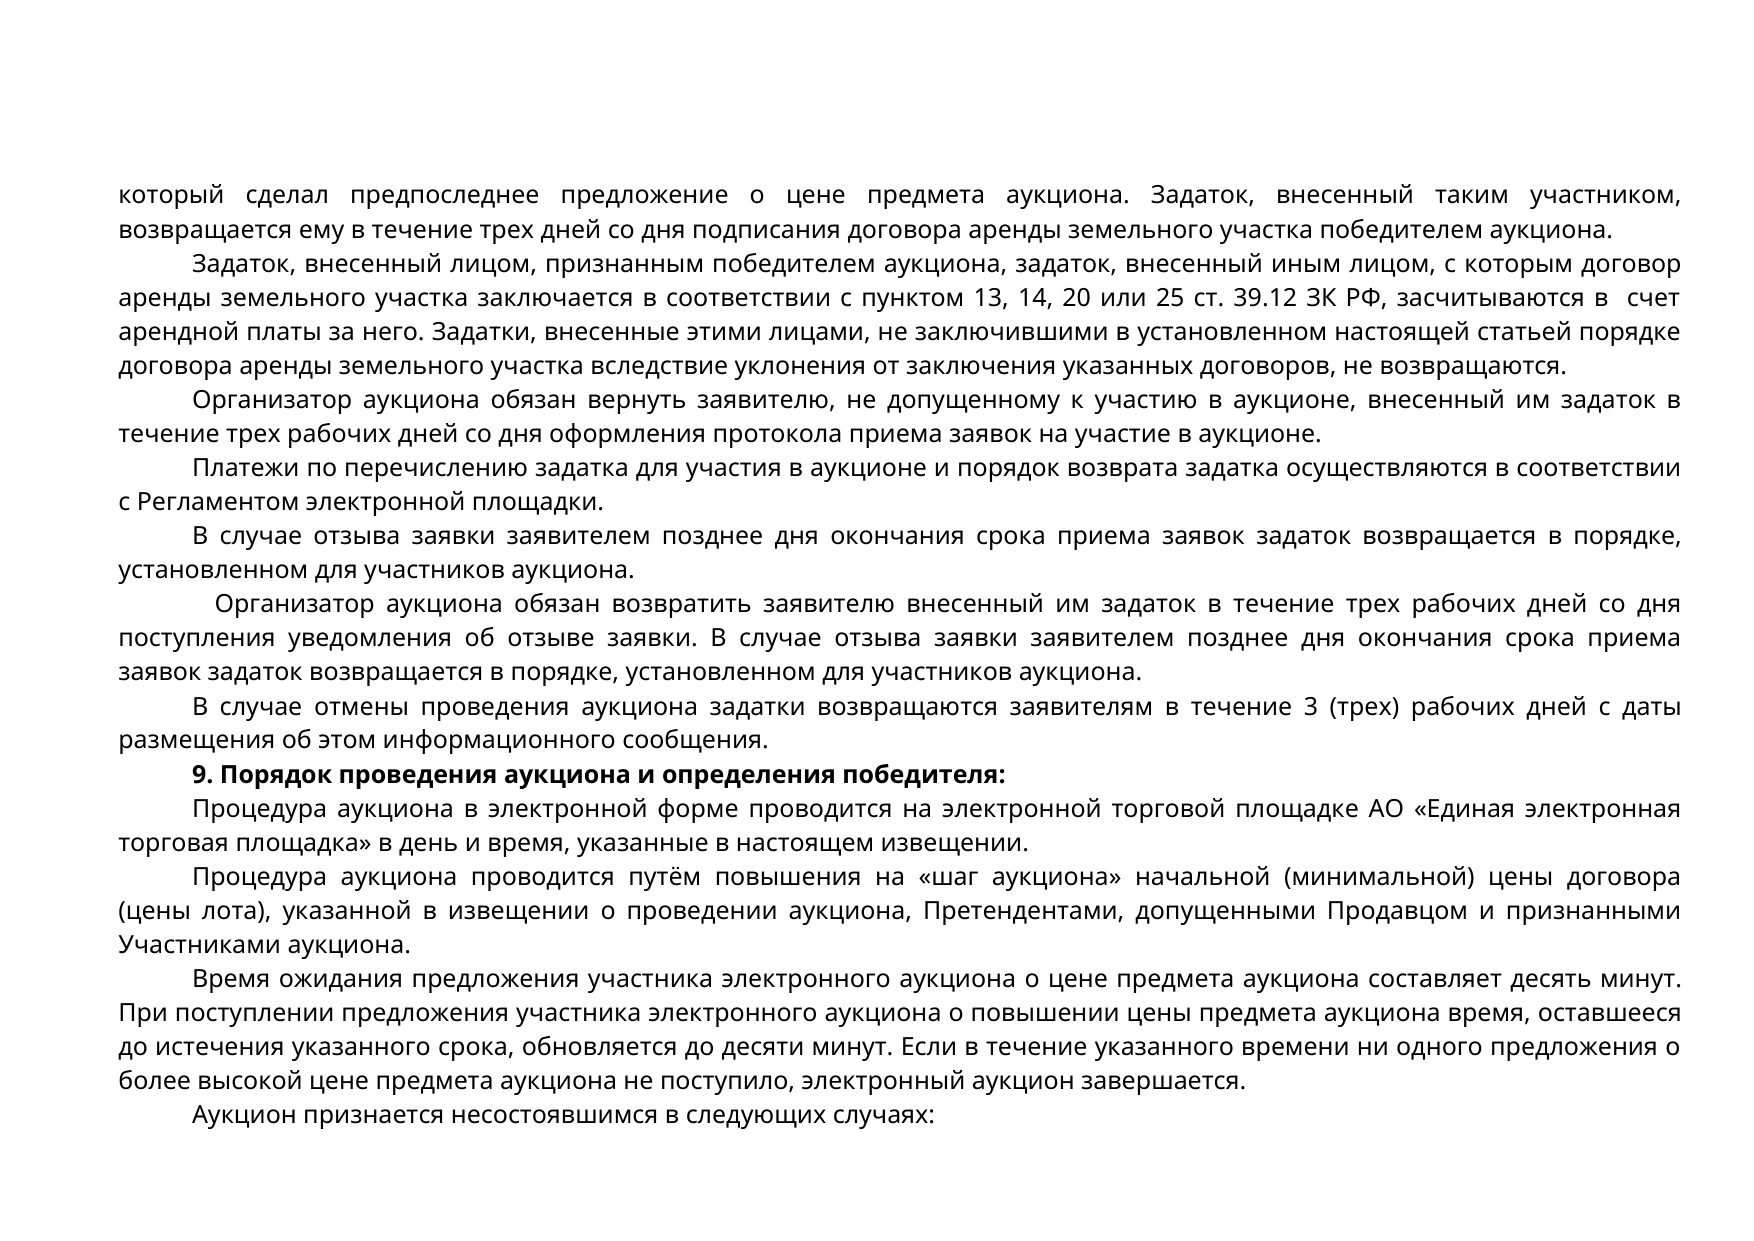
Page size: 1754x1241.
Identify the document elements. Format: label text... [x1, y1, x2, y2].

text Аукцион признается несостоявшимся в следующих случаях: [118, 1097, 1683, 1131]
text В случае отмены проведения аукциона задатки возвращаются заявителям в течение 3 (трех) рабочих дней с даты размещения об этом информационного сообщения. [118, 688, 1683, 756]
text 9. Порядок проведения аукциона и определения победителя: [118, 756, 1683, 790]
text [118, 177, 1683, 245]
text Платежи по перечислению задатка для участия в аукционе и порядок возврата задатка осуществляются в соответствии с Регламентом электронной площадки. [118, 450, 1683, 518]
text Задаток, внесенный лицом, признанным победителем аукциона, задаток, внесенный иным лицом, с которым договор аренды земельного участка заключается в соответствии с пунктом 13, 14, 20 или 25 ст. 39.12 ЗК РФ, засчитываются в счет арендной платы за него. Задатки, внесенные этими лицами, не заключившими в установленном настоящей статьей порядке договора аренды земельного участка вследствие уклонения от заключения указанных договоров, не возвращаются. [118, 245, 1683, 382]
text Организатор аукциона обязан вернуть заявителю, не допущенному к участию в аукционе, внесенный им задаток в течение трех рабочих дней со дня оформления протокола приема заявок на участие в аукционе. [118, 382, 1683, 450]
text Организатор аукциона обязан возвратить заявителю внесенный им задаток в течение трех рабочих дней со дня поступления уведомления об отзыве заявки. В случае отзыва заявки заявителем позднее дня окончания срока приема заявок задаток возвращается в порядке, установленном для участников аукциона. [118, 586, 1683, 688]
text Процедура аукциона проводится путём повышения на «шаг аукциона» начальной (минимальной) цены договора (цены лота), указанной в извещении о проведении аукциона, Претендентами, допущенными Продавцом и признанными Участниками аукциона. [118, 858, 1683, 961]
text В случае отзыва заявки заявителем позднее дня окончания срока приема заявок задаток возвращается в порядке, установленном для участников аукциона. [118, 518, 1683, 586]
text Время ожидания предложения участника электронного аукциона о цене предмета аукциона составляет десять минут. При поступлении предложения участника электронного аукциона о повышении цены предмета аукциона время, оставшееся до истечения указанного срока, обновляется до десяти минут. Если в течение указанного времени ни одного предложения о более высокой цене предмета аукциона не поступило, электронный аукцион завершается. [118, 961, 1683, 1097]
text Процедура аукциона в электронной форме проводится на электронной торговой площадке АО «Единая электронная торговая площадка» в день и время, указанные в настоящем извещении. [118, 790, 1683, 858]
